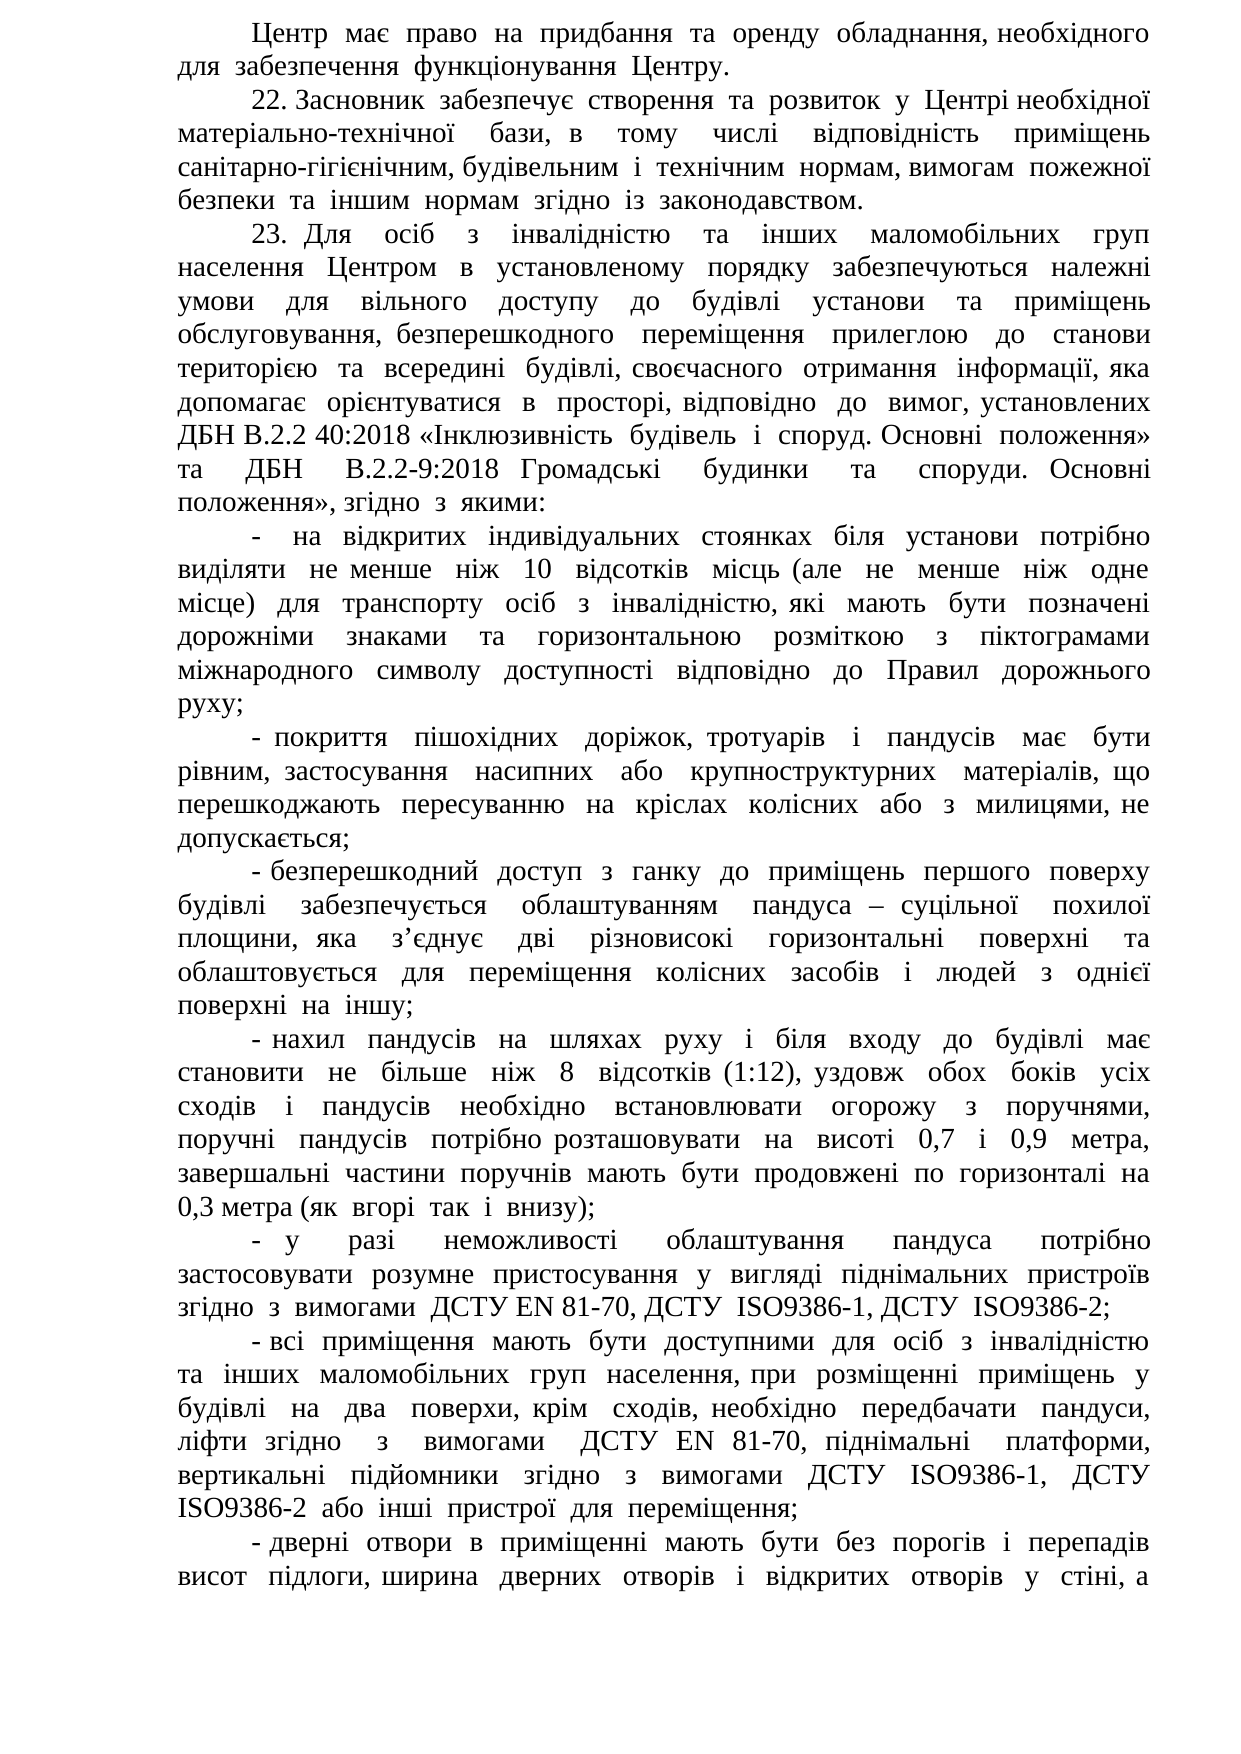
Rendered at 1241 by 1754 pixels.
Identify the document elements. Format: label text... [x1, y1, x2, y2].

text 23. Для осіб з інвалідністю та інших маломобільних груп населення Центром в установленому порядку забезпечуються належні умови для вільного доступу до будівлі установи та приміщень обслуговування, безперешкодного переміщення прилеглою до станови територією та всередині будівлі, своєчасного отримання інформації, яка допомагає орієнтуватися в просторі, відповідно до вимог, установлених ДБН В.2.2 40:2018 «Інклюзивність будівель і споруд. Основні положення» та ДБН В.2.2-9:2018 Громадські будинки та споруди. Основні положення», згідно з якими: [177, 216, 1152, 518]
text 22. Засновник забезпечує створення та розвиток у Центрі необхідної матеріально-технічної бази, в тому числі відповідність приміщень санітарно-гігієнічним, будівельним і технічним нормам, вимогам пожежної безпеки та іншим нормам згідно із законодавством. [177, 82, 1152, 216]
text - безперешкодний доступ з ганку до приміщень першого поверху будівлі забезпечується облаштуванням пандуса – суцільної похилої площини, яка з’єднує дві різновисокі горизонтальні поверхні та облаштовується для переміщення колісних засобів і людей з однієї поверхні на іншу; [177, 853, 1152, 1021]
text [177, 1524, 1152, 1591]
text - у разі неможливості облаштування пандуса потрібно застосовувати розумне пристосування у вигляді піднімальних пристроїв згідно з вимогами ДСТУ EN 81-70, ДСТУ ISO9386-1, ДСТУ ISO9386-2; [177, 1222, 1152, 1323]
text - нахил пандусів на шляхах руху і біля входу до будівлі має становити не більше ніж 8 відсотків (1:12), уздовж обох боків усіх сходів і пандусів необхідно встановлювати огорожу з поручнями, поручні пандусів потрібно розташовувати на висоті 0,7 і 0,9 метра, завершальні частини поручнів мають бути продовжені по горизонталі на 0,3 метра (як вгорі так і внизу); [177, 1021, 1152, 1222]
text - всі приміщення мають бути доступними для осіб з інвалідністю та інших маломобільних груп населення, при розміщенні приміщень у будівлі на два поверхи, крім сходів, необхідно передбачати пандуси, ліфти згідно з вимогами ДСТУ EN 81-70, піднімальні платформи, вертикальні підйомники згідно з вимогами ДСТУ ISO9386-1, ДСТУ ISO9386-2 або інші пристрої для переміщення; [177, 1323, 1152, 1524]
text Центр має право на придбання та оренду обладнання, необхідного для забезпечення функціонування Центру. [177, 15, 1152, 82]
text - на відкритих індивідуальних стоянках біля установи потрібно виділяти не менше ніж 10 відсотків місць (але не менше ніж одне місце) для транспорту осіб з інвалідністю, які мають бути позначені дорожніми знаками та горизонтальною розміткою з піктограмами міжнародного символу доступності відповідно до Правил дорожнього руху; [177, 518, 1152, 719]
text - покриття пішохідних доріжок, тротуарів і пандусів має бути рівним, застосування насипних або крупноструктурних матеріалів, що перешкоджають пересуванню на кріслах колісних або з милицями, не допускається; [177, 719, 1152, 853]
